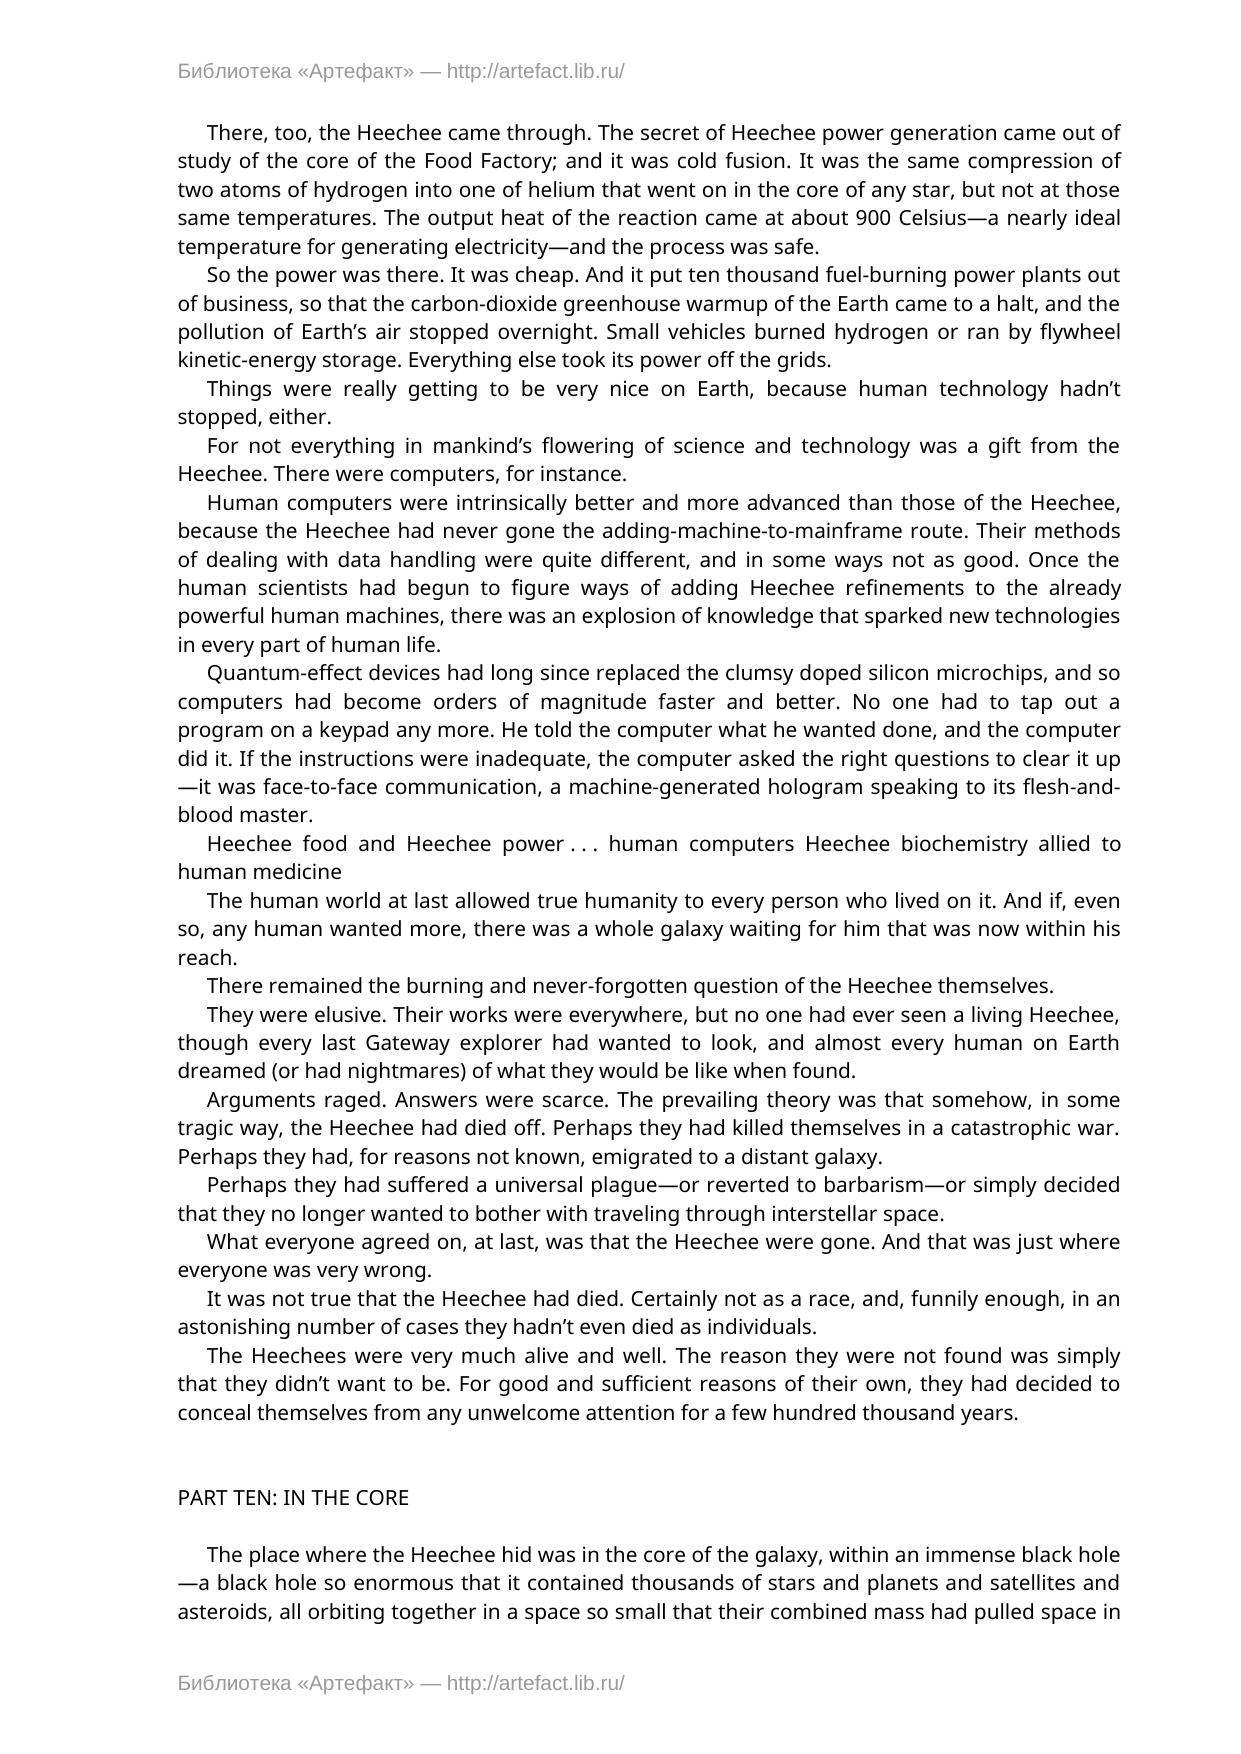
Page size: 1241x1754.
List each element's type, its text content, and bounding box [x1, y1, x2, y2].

text Perhaps they had suffered a universal plague—or reverted to barbarism—or simply decided that they no longer wanted to bother with traveling through interstellar space. [177, 1170, 1122, 1227]
text For not everything in mankind’s flowering of science and technology was a gift from the Heechee. There were computers, for instance. [177, 431, 1122, 488]
text PART TEN: IN THE CORE [177, 1483, 1122, 1512]
text Things were really getting to be very nice on Earth, because human technology hadn’t stopped, either. [177, 374, 1122, 431]
text So the power was there. It was cheap. And it put ten thousand fuel-burning power plants out of business, so that the carbon-dioxide greenhouse warmup of the Earth came to a halt, and the pollution of Earth’s air stopped overnight. Small vehicles burned hydrogen or ran by flywheel kinetic-energy storage. Everything else took its power off the grids. [177, 260, 1122, 374]
text Arguments raged. Answers were scarce. The prevailing theory was that somehow, in some tragic way, the Heechee had died off. Perhaps they had killed themselves in a catastrophic war. Perhaps they had, for reasons not known, emigrated to a distant galaxy. [177, 1085, 1122, 1170]
text Human computers were intrinsically better and more advanced than those of the Heechee, because the Heechee had never gone the adding-machine-to-mainframe route. Their methods of dealing with data handling were quite different, and in some ways not as good. Once the human scientists had begun to figure ways of adding Heechee refinements to the already powerful human machines, there was an explosion of knowledge that sparked new technologies in every part of human life. [177, 488, 1122, 658]
text What everyone agreed on, at last, was that the Heechee were gone. And that was just where everyone was very wrong. [177, 1227, 1122, 1284]
text It was not true that the Heechee had died. Certainly not as a race, and, funnily enough, in an astonishing number of cases they hadn’t even died as individuals. [177, 1284, 1122, 1341]
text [177, 1540, 1122, 1625]
text The human world at last allowed true humanity to every person who lived on it. And if, even so, any human wanted more, there was a whole galaxy waiting for him that was now within his reach. [177, 886, 1122, 971]
text There remained the burning and never-forgotten question of the Heechee themselves. [177, 971, 1122, 1000]
text Quantum-effect devices had long since replaced the clumsy doped silicon microchips, and so computers had become orders of magnitude faster and better. No one had to tap out a program on a keypad any more. He told the computer what he wanted done, and the computer did it. If the instructions were inadequate, the computer asked the right questions to clear it up—it was face-to-face communication, a machine-generated hologram speaking to its flesh-and-blood master. [177, 658, 1122, 829]
text The Heechees were very much alive and well. The reason they were not found was simply that they didn’t want to be. For good and sufficient reasons of their own, they had decided to conceal themselves from any unwelcome attention for a few hundred thousand years. [177, 1341, 1122, 1426]
text Heechee food and Heechee power . . . human computers Heechee biochemistry allied to human medicine [177, 829, 1122, 886]
text They were elusive. Their works were everywhere, but no one had ever seen a living Heechee, though every last Gateway explorer had wanted to look, and almost every human on Earth dreamed (or had nightmares) of what they would be like when found. [177, 1000, 1122, 1085]
text There, too, the Heechee came through. The secret of Heechee power generation came out of study of the core of the Food Factory; and it was cold fusion. It was the same compression of two atoms of hydrogen into one of helium that went on in the core of any star, but not at those same temperatures. The output heat of the reaction came at about 900 Celsius—a nearly ideal temperature for generating electricity—and the process was safe. [177, 118, 1122, 260]
